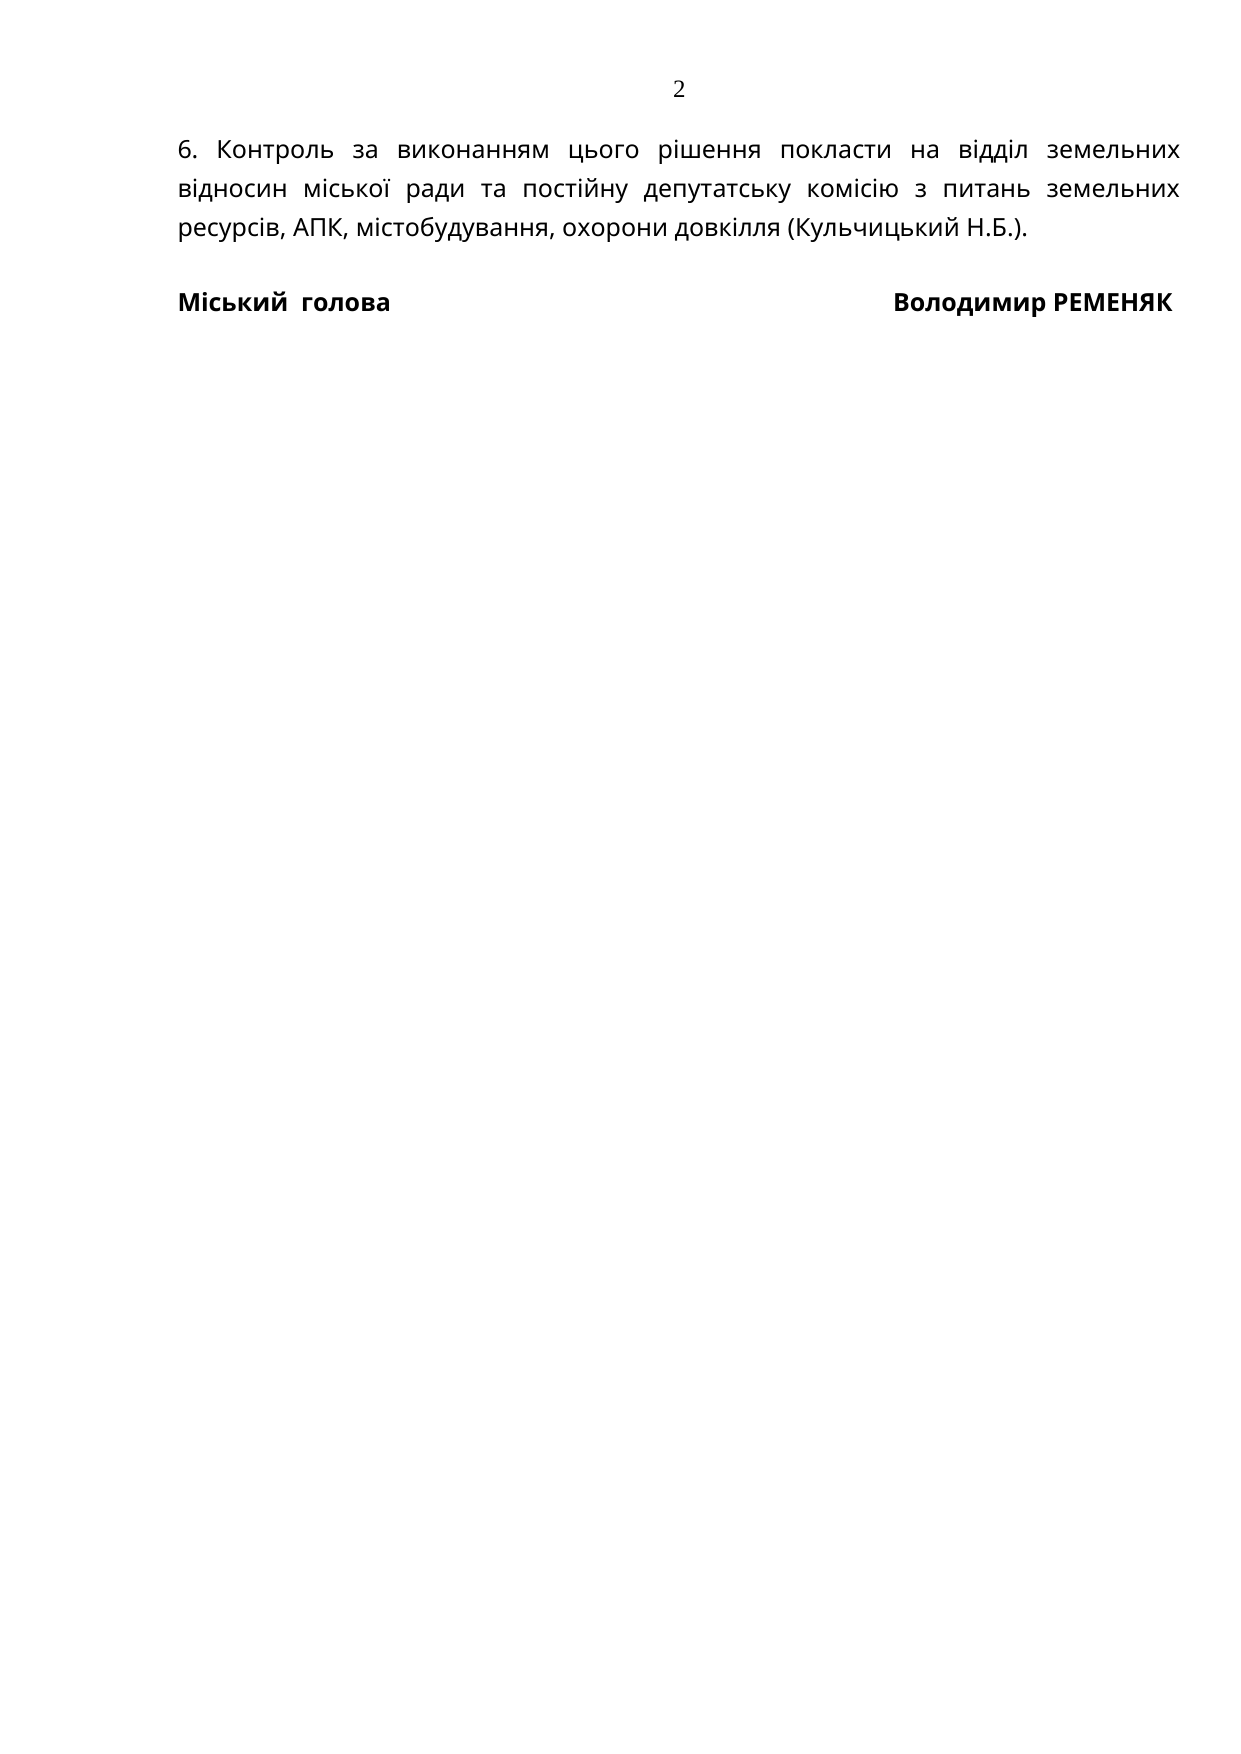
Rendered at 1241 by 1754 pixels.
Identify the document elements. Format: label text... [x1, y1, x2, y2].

text 6. Контроль за виконанням цього рішення покласти на відділ земельних відносин міської ради та постійну депутатську комісію з питань земельних ресурсів, АПК, містобудування, охорони довкілля (Кульчицький Н.Б.). [177, 131, 1181, 244]
text Міський голова Володимир РЕМЕНЯК [177, 285, 1181, 319]
